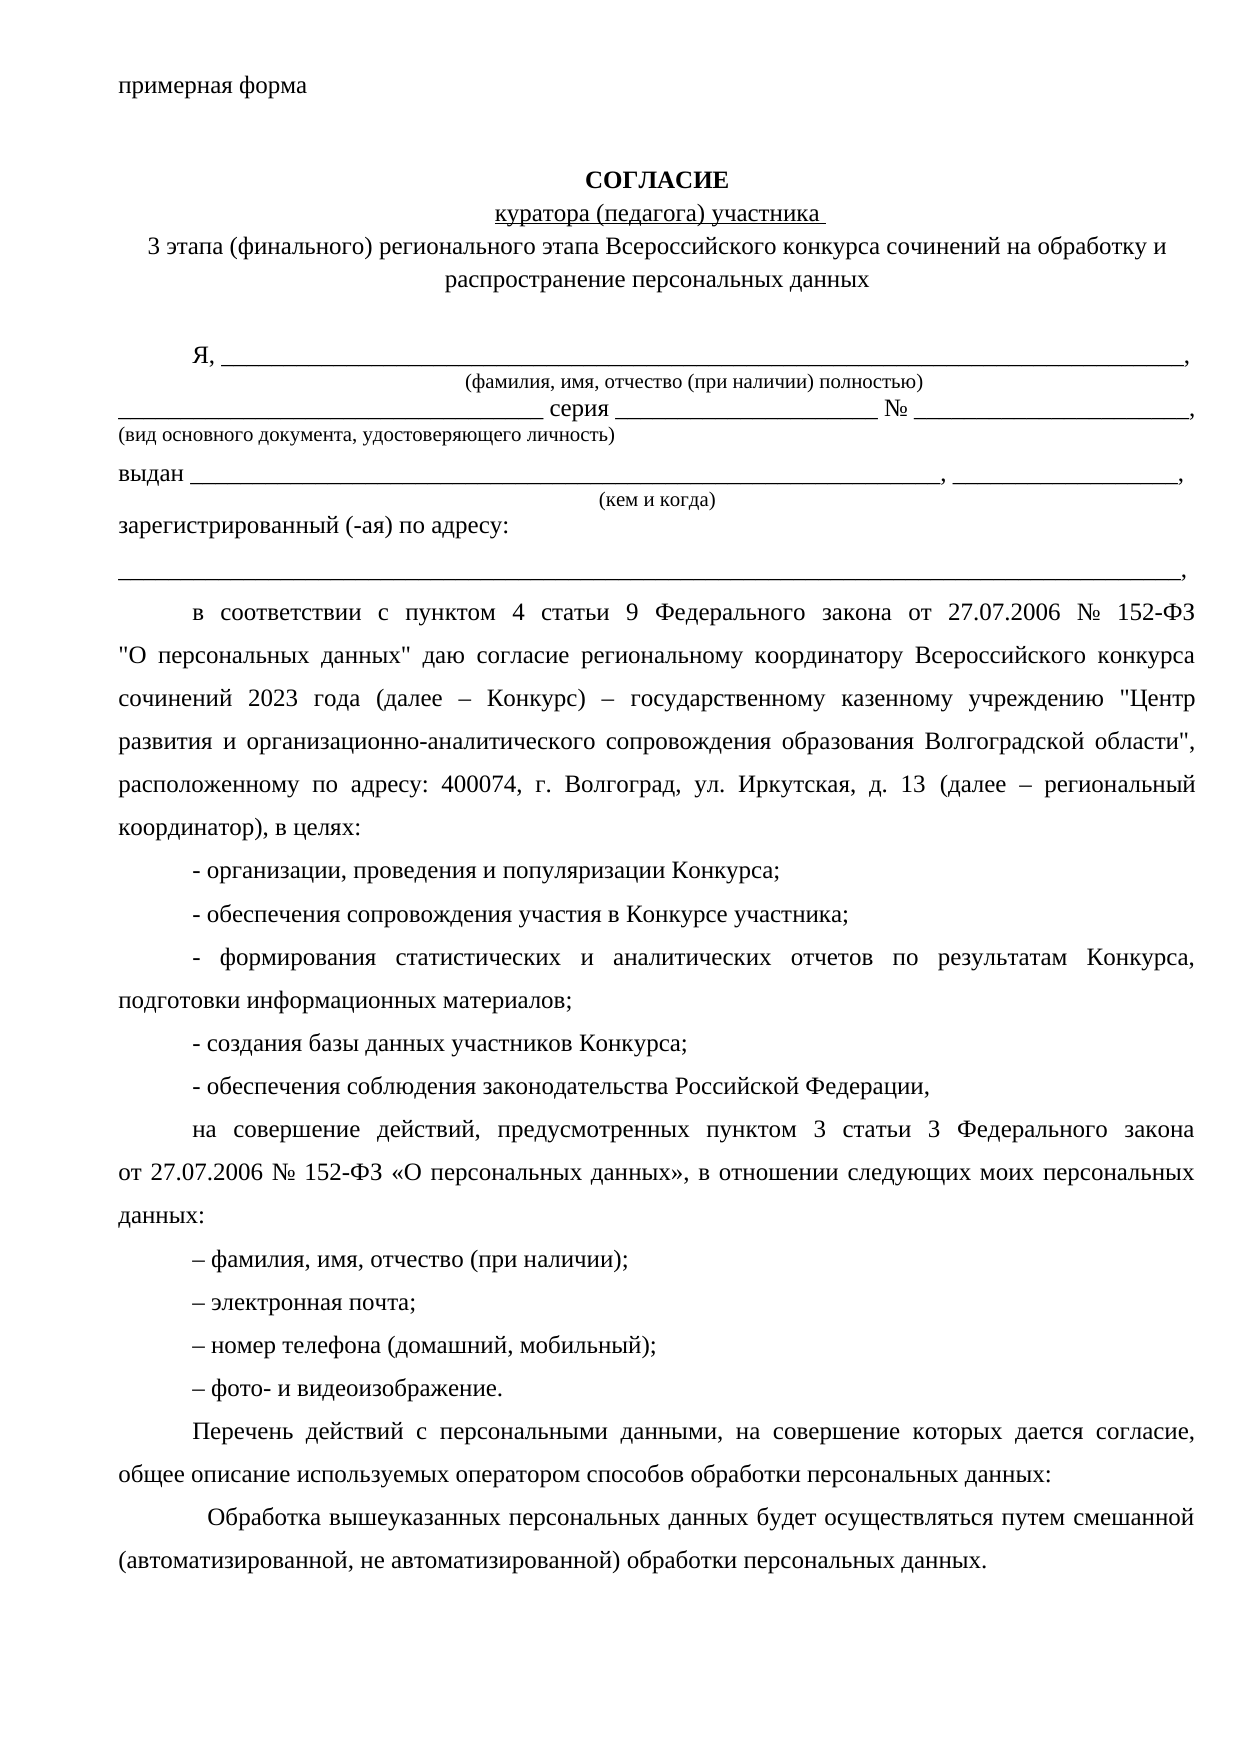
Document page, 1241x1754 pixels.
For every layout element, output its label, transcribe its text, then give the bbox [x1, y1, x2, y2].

text выдан ____________________________________________________________, __________________, [118, 458, 1196, 486]
text примерная форма [118, 74, 1196, 99]
text на совершение действий, предусмотренных пунктом 3 статьи 3 Федерального закона от 27.07.2006 № 152-ФЗ «О персональных данных», в отношении следующих моих персональных данных: [118, 1114, 1196, 1229]
text в соответствии с пунктом 4 статьи 9 Федерального закона от 27.07.2006 № 152-ФЗ "О персональных данных" даю согласие региональному координатору Всероссийского конкурса сочинений 2023 года (далее – Конкурс) – государственному казенному учреждению "Центр развития и организационно-аналитического сопровождения образования Волгоградской области", расположенному по адресу: 400074, г. Волгоград, ул. Иркутская, д. 13 (далее – региональный координатор), в целях: [118, 597, 1196, 841]
text (фамилия, имя, отчество (при наличии) полностью) [118, 369, 1196, 393]
text – фото- и видеоизображение. [118, 1373, 1196, 1402]
text – фамилия, имя, отчество (при наличии); [118, 1244, 1196, 1272]
text (вид основного документа, удостоверяющего личность) [118, 422, 1196, 446]
text - формирования статистических и аналитических отчетов по результатам Конкурса, подготовки информационных материалов; [118, 942, 1196, 1014]
text - организации, проведения и популяризации Конкурса; [118, 856, 1196, 884]
text __________________________________ серия _____________________ № ______________________, [118, 393, 1196, 422]
text куратора (педагога) участника [118, 198, 1196, 227]
text (кем и когда) [118, 486, 1196, 511]
text зарегистрированный (-ая) по адресу: _____________________________________________________________________________________, [118, 511, 1196, 582]
text Перечень действий с персональными данными, на совершение которых дается согласие, общее описание используемых оператором способов обработки персональных данных: [118, 1416, 1196, 1488]
text - обеспечения сопровождения участия в Конкурсе участника; [118, 899, 1196, 927]
text – номер телефона (домашний, мобильный); [118, 1330, 1196, 1359]
text Согласие [118, 165, 1196, 194]
text - создания базы данных участников Конкурса; [118, 1028, 1196, 1057]
text 3 этапа (финального) регионального этапа Всероссийского конкурса сочинений на обработку и распространение персональных данных [118, 231, 1196, 293]
text Я, _____________________________________________________________________________, [118, 340, 1196, 369]
text Обработка вышеуказанных персональных данных будет осуществляться путем смешанной (автоматизированной, не автоматизированной) обработки персональных данных. [118, 1502, 1196, 1574]
text - обеспечения соблюдения законодательства Российской Федерации, [118, 1071, 1196, 1100]
text – электронная почта; [118, 1287, 1196, 1316]
